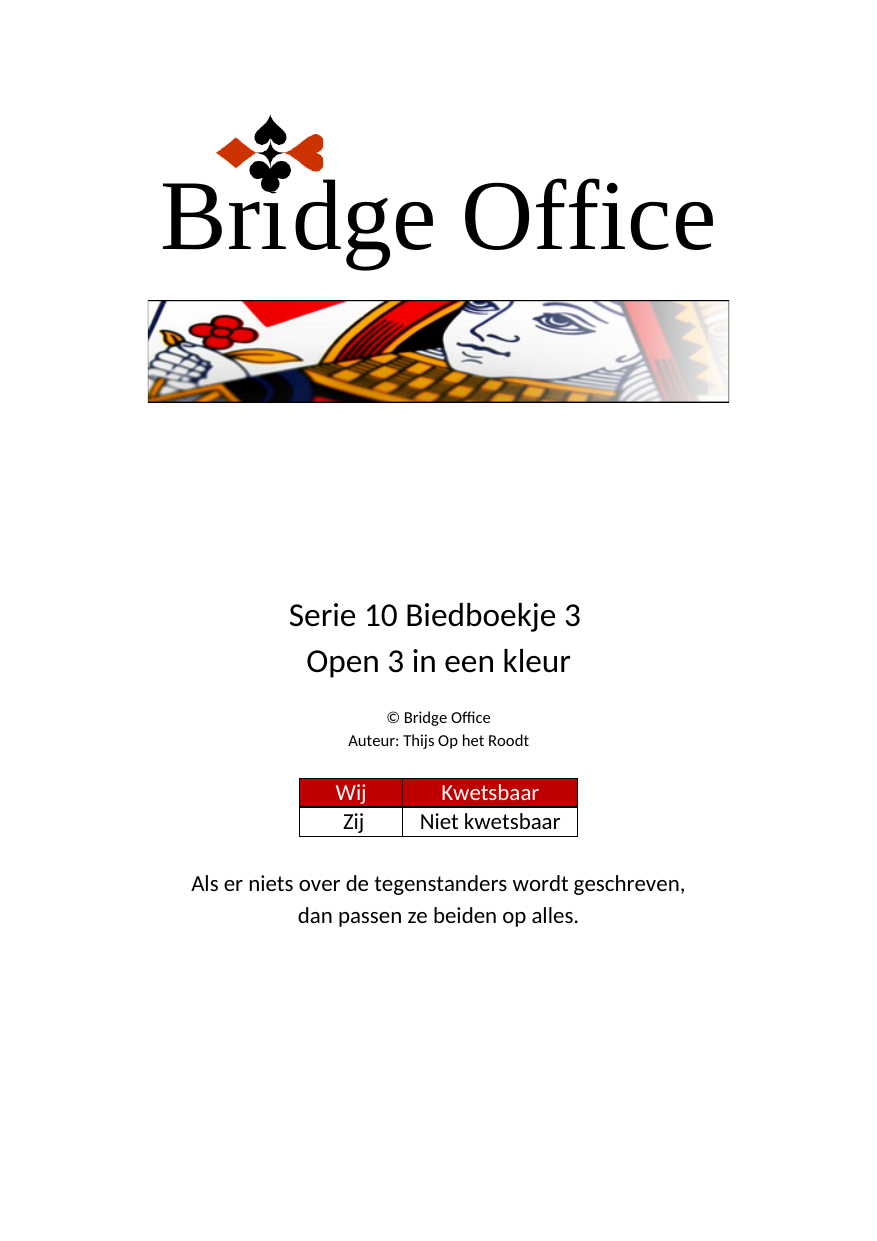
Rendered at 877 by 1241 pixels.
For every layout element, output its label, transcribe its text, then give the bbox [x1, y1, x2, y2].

text Als er niets over de tegenstanders wordt geschreven, dan passen ze beiden op alles. [148, 869, 729, 929]
table_cell Zij [300, 808, 402, 836]
text Serie 10 Biedboekje 3 Open 3 in een kleur © Bridge Office [148, 547, 729, 728]
text Auteur: Thijs Op het Roodt [148, 731, 729, 751]
picture [147, 300, 730, 403]
table_cell Niet kwetsbaar [403, 808, 577, 836]
table_header Wij [300, 779, 402, 806]
table_header Kwetsbaar [403, 779, 577, 806]
